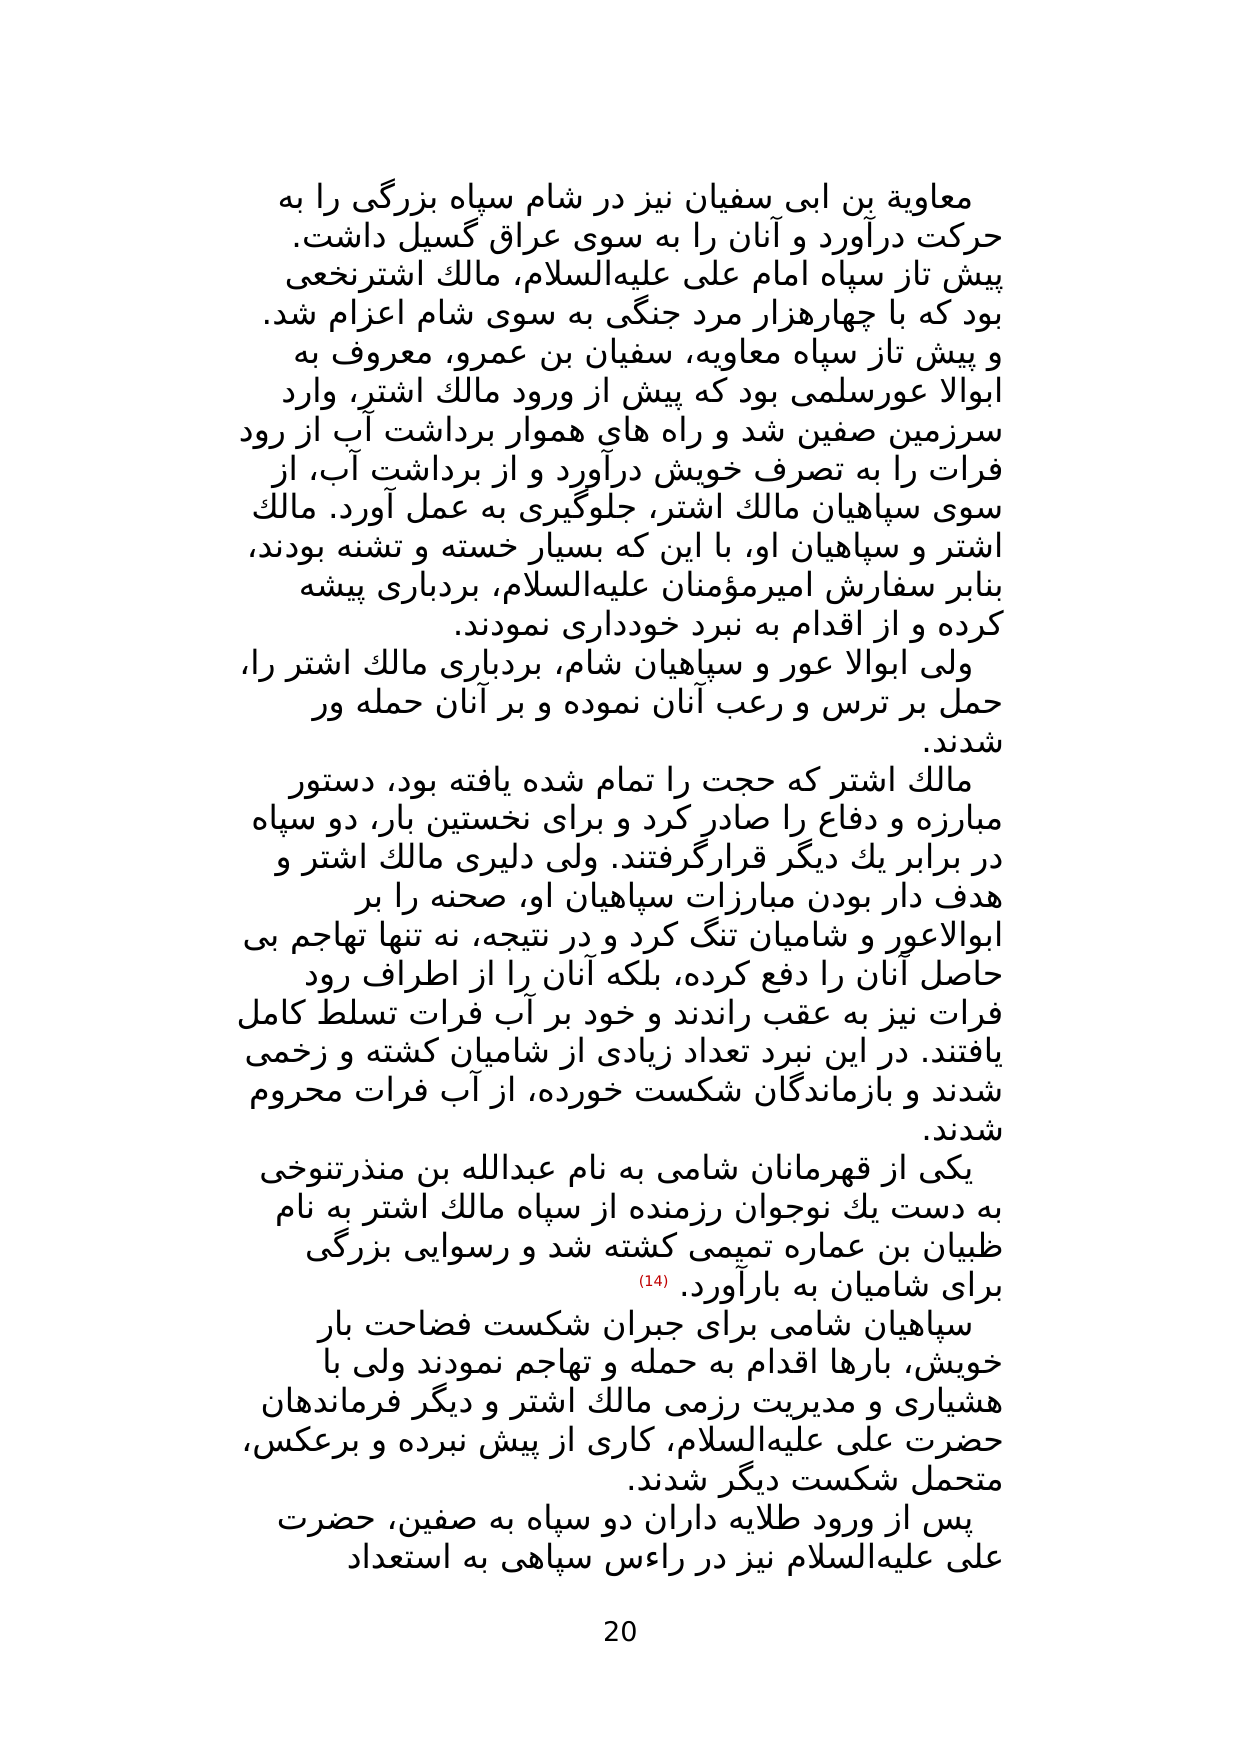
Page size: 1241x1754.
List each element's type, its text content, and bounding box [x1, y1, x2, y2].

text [236, 1498, 1004, 1576]
text سپاهيان شامى براى جبران شكست فضاحت بار خويش، بارها اقدام به حمله و تهاجم نمودند ولى با هشيارى و مديريت رزمى مالك اشتر و ديگر فرماندهان حضرت على عليه‌السلام، كارى از پيش نبرده و برعكس، متحمل شكست ديگر شدند. [236, 1304, 1004, 1498]
text معاوية بن ابى سفيان نيز در شام سپاه بزرگى را به حركت درآورد و آنان را به سوى عراق گسيل داشت. پيش تاز سپاه امام على عليه‌السلام، مالك اشترنخعى بود كه با چهارهزار مرد جنگى به سوى شام اعزام شد. و پيش تاز سپاه معاويه، سفيان بن عمرو، معروف به ابوالا عورسلمى بود كه پيش از ورود مالك اشتر، وارد سرزمين صفين شد و راه هاى هموار برداشت آب از رود فرات را به تصرف خويش درآورد و از برداشت آب، از سوى سپاهيان مالك اشتر، جلوگيرى به عمل آورد. مالك اشتر و سپاهيان او، با اين كه بسيار خسته و تشنه بودند، بنابر سفارش اميرمؤمنان عليه‌السلام، بردبارى پيشه كرده و از اقدام به نبرد خوددارى نمودند. [236, 177, 1004, 643]
text ولى ابوالا عور و سپاهيان شام، بردبارى مالك اشتر را، حمل بر ترس و رعب آنان نموده و بر آنان حمله ور شدند. [236, 643, 1004, 760]
text يكى از قهرمانان شامى به نام عبدالله بن منذرتنوخى به دست يك نوجوان رزمنده از سپاه مالك اشتر به نام ظبيان بن عماره تميمى كشته شد و رسوايى بزرگى براى شاميان به بارآورد. (14) [236, 1148, 1004, 1304]
text مالك اشتر كه حجت را تمام شده يافته بود، دستور مبارزه و دفاع را صادر كرد و براى نخستين بار، دو سپاه در برابر يك ديگر قرارگرفتند. ولى دليرى مالك اشتر و هدف دار بودن مبارزات سپاهيان او، صحنه را بر ابوالاعور و شاميان تنگ كرد و در نتيجه، نه تنها تهاجم بى حاصل آنان را دفع كرده، بلكه آنان را از اطراف رود فرات نيز به عقب راندند و خود بر آب فرات تسلط كامل يافتند. در اين نبرد تعداد زيادى از شاميان كشته و زخمى شدند و بازماندگان شكست خورده، از آب فرات محروم شدند. [236, 760, 1004, 1148]
